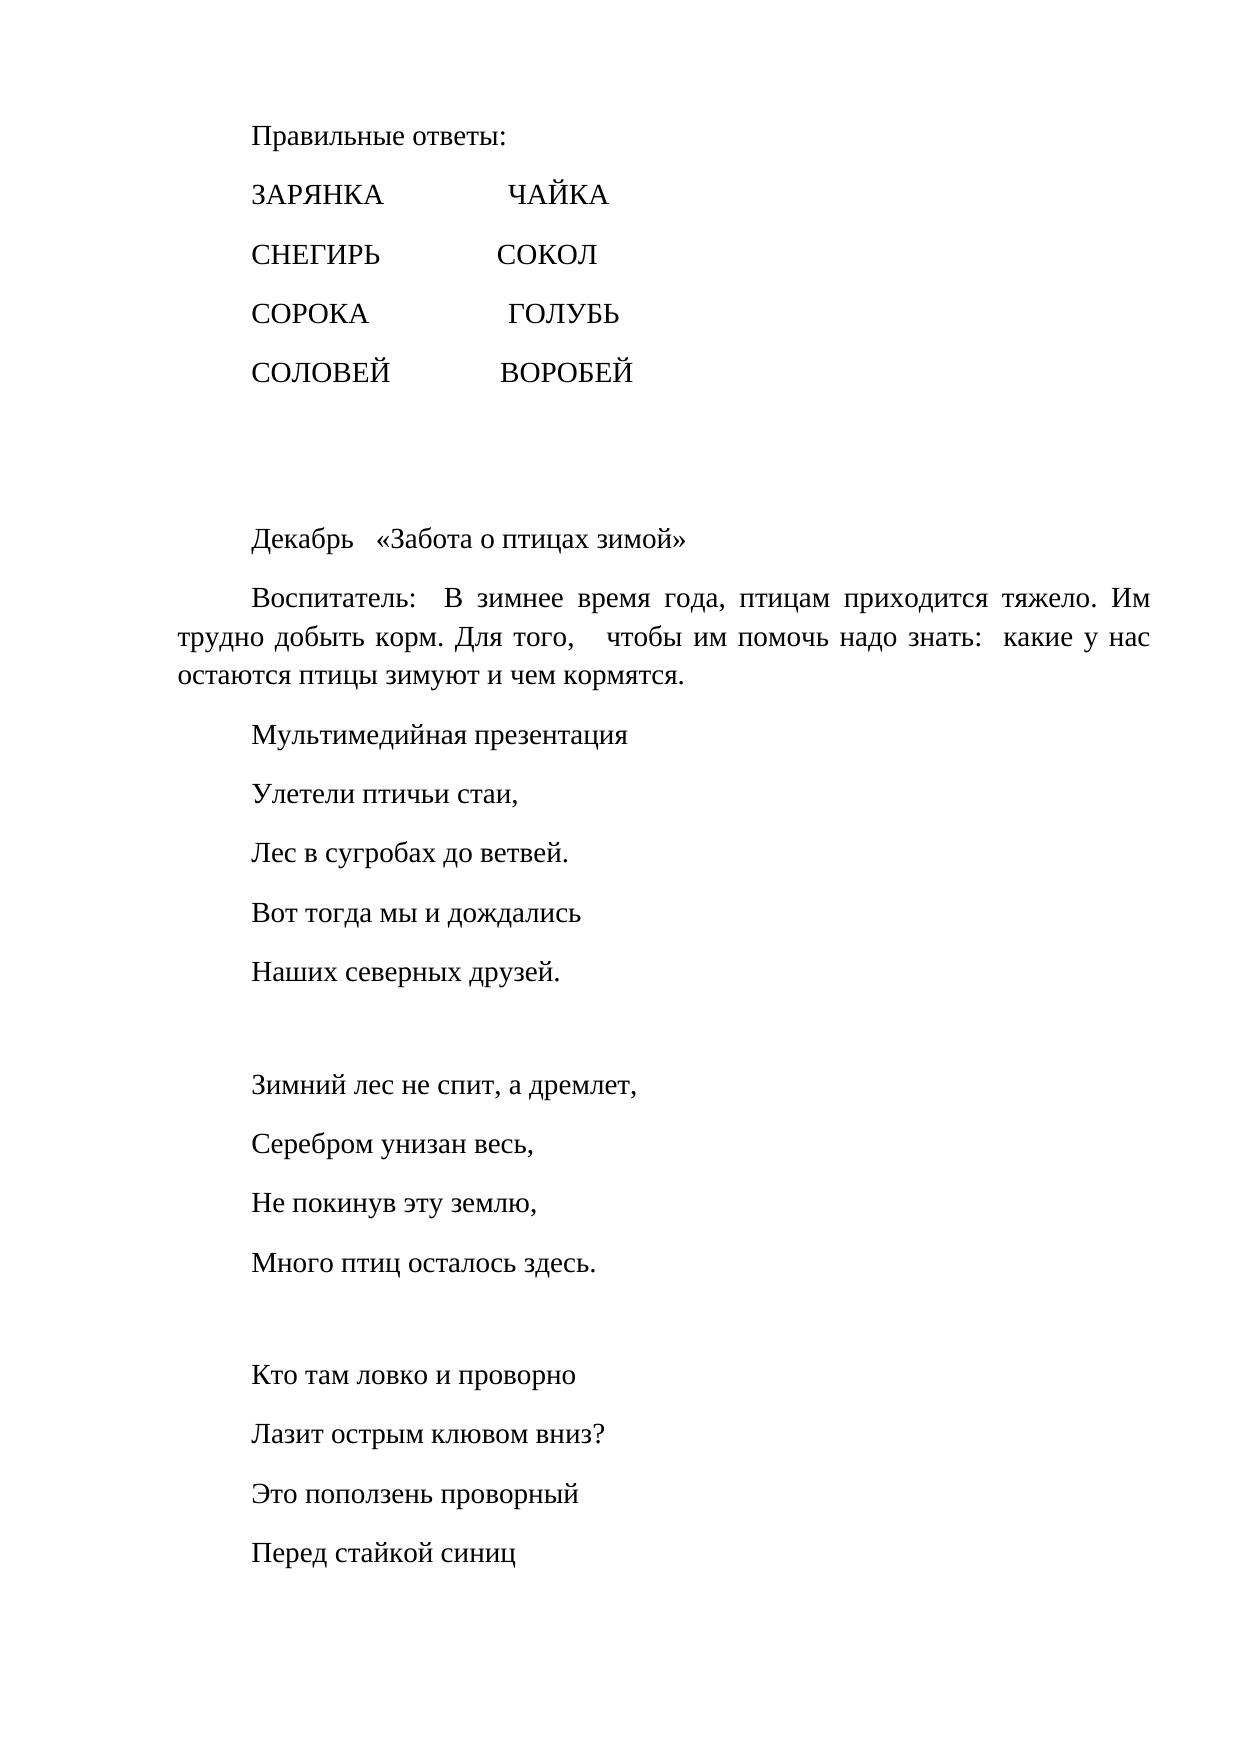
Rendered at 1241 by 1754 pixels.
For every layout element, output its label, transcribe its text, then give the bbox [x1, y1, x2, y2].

text Мультимедийная презентация [177, 717, 1152, 750]
text Зимний лес не спит, а дремлет, [177, 1067, 1152, 1100]
text Много птиц осталось здесь. [177, 1245, 1152, 1278]
text ЗАРЯНКА ЧАЙКА [177, 177, 1152, 211]
text СОЛОВЕЙ ВОРОБЕЙ [177, 356, 1152, 389]
text Лес в сугробах до ветвей. [177, 836, 1152, 869]
text Улетели птичьи стаи, [177, 776, 1152, 810]
text Серебром унизан весь, [177, 1126, 1152, 1160]
text Вот тогда мы и дождались [177, 895, 1152, 928]
text СОРОКА ГОЛУБЬ [177, 296, 1152, 330]
text Кто там ловко и проворно [177, 1357, 1152, 1391]
text Декабрь «Забота о птицах зимой» [177, 521, 1152, 554]
text Воспитатель: В зимнее время года, птицам приходится тяжело. Им трудно добыть корм. Для того, чтобы им помочь надо знать: какие у нас остаются птицы зимуют и чем кормятся. [177, 580, 1152, 691]
text Лазит острым клювом вниз? [177, 1417, 1152, 1450]
text Не покинув эту землю, [177, 1186, 1152, 1219]
text Наших северных друзей. [177, 954, 1152, 988]
text Перед стайкой синиц [177, 1535, 1152, 1569]
text Правильные ответы: [177, 118, 1152, 152]
text Это поползень проворный [177, 1476, 1152, 1509]
text СНЕГИРЬ СОКОЛ [177, 237, 1152, 270]
